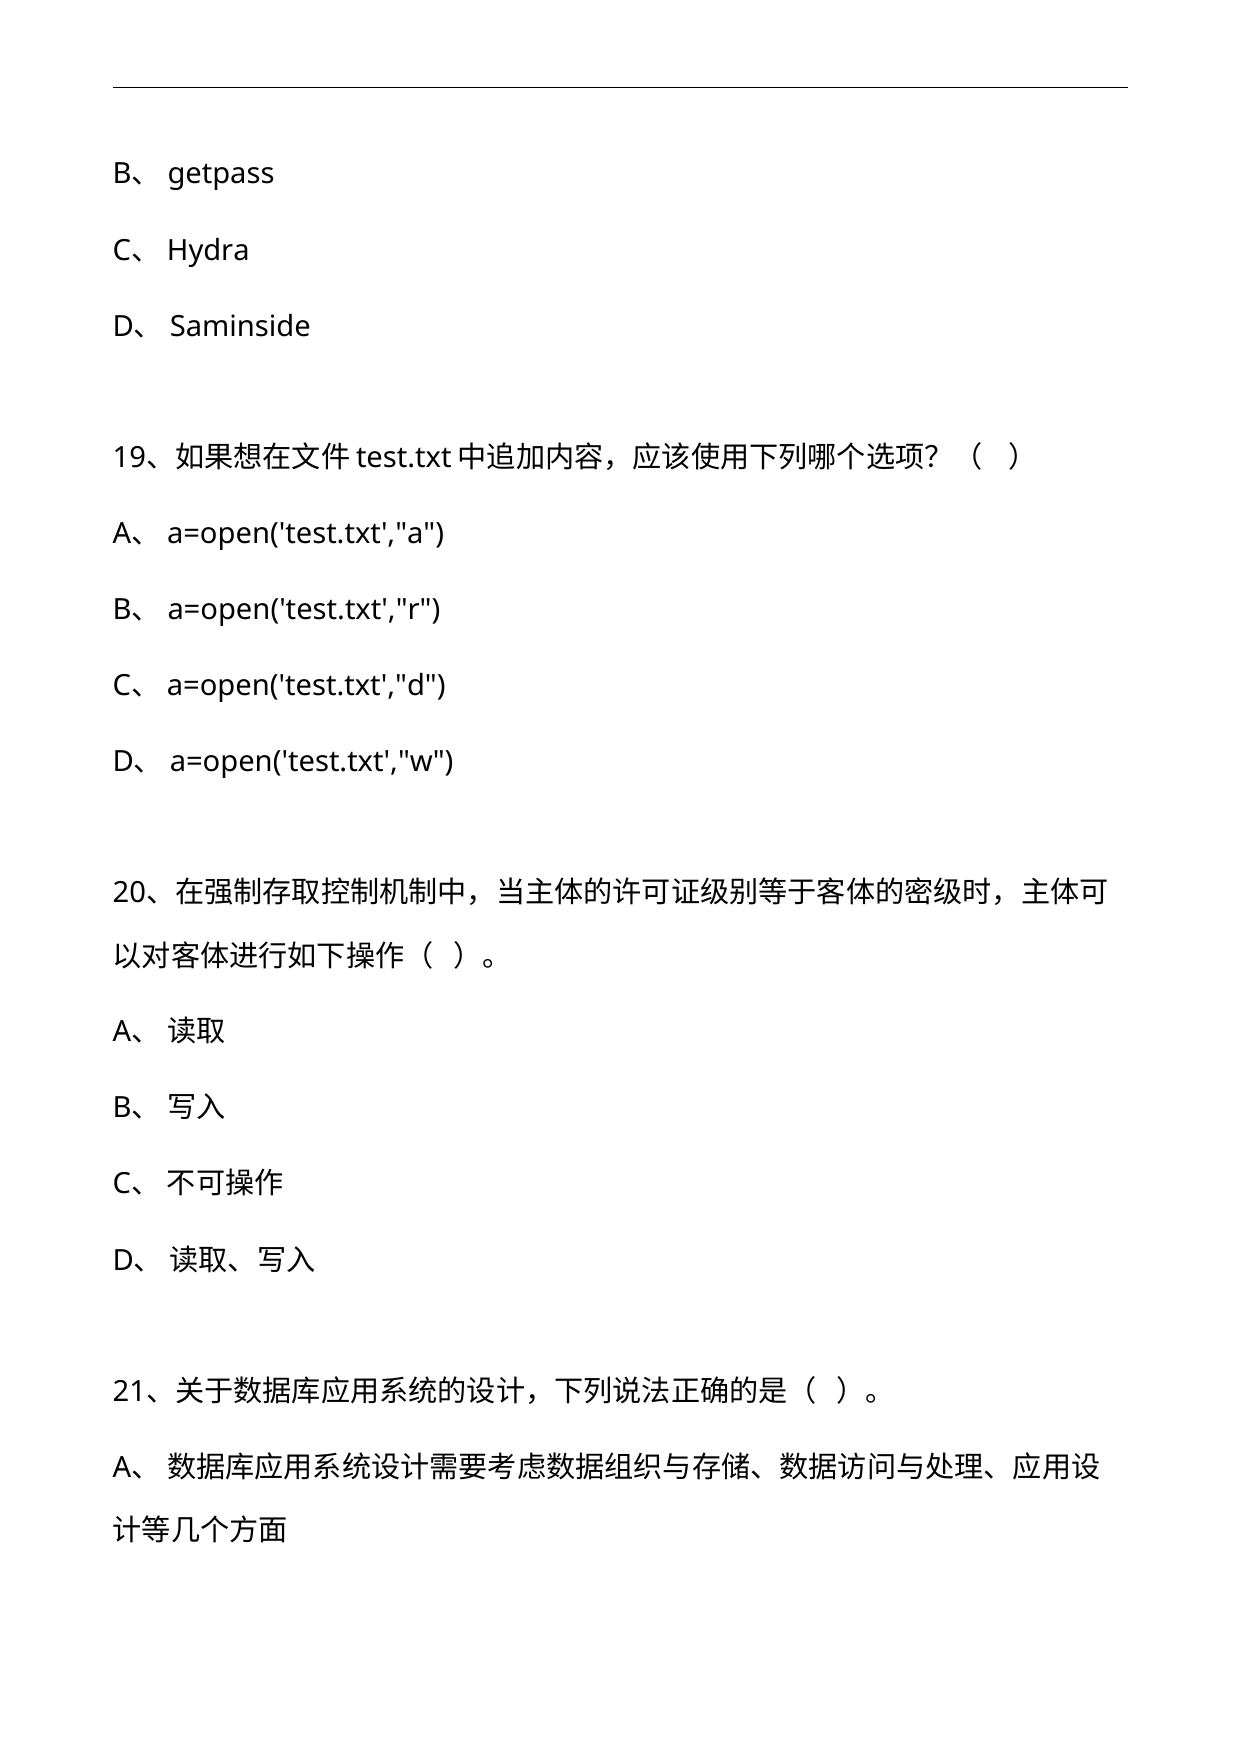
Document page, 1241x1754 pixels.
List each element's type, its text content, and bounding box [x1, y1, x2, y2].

text B、 写入 [112, 1084, 1128, 1126]
text C、 a=open('test.txt',"d") [112, 661, 1128, 704]
text 20、在强制存取控制机制中，当主体的许可证级别等于客体的密级时，主体可以对客体进行如下操作（ ）。 [112, 868, 1128, 974]
text D、 读取、写入 [112, 1236, 1128, 1278]
text A、 a=open('test.txt',"a") [112, 509, 1128, 552]
text D、 Saminside [112, 302, 1128, 344]
text D、 a=open('test.txt',"w") [112, 737, 1128, 780]
text B、 getpass [112, 150, 1128, 192]
text A、 读取 [112, 1008, 1128, 1050]
text B、 a=open('test.txt',"r") [112, 585, 1128, 628]
text A、 数据库应用系统设计需要考虑数据组织与存储、数据访问与处理、应用设计等几个方面 [112, 1443, 1128, 1549]
text C、 Hydra [112, 226, 1128, 268]
text 19、如果想在文件test.txt中追加内容，应该使用下列哪个选项？（ ） [112, 433, 1128, 476]
text 21、关于数据库应用系统的设计，下列说法正确的是（ ）。 [112, 1367, 1128, 1410]
text C、 不可操作 [112, 1160, 1128, 1202]
